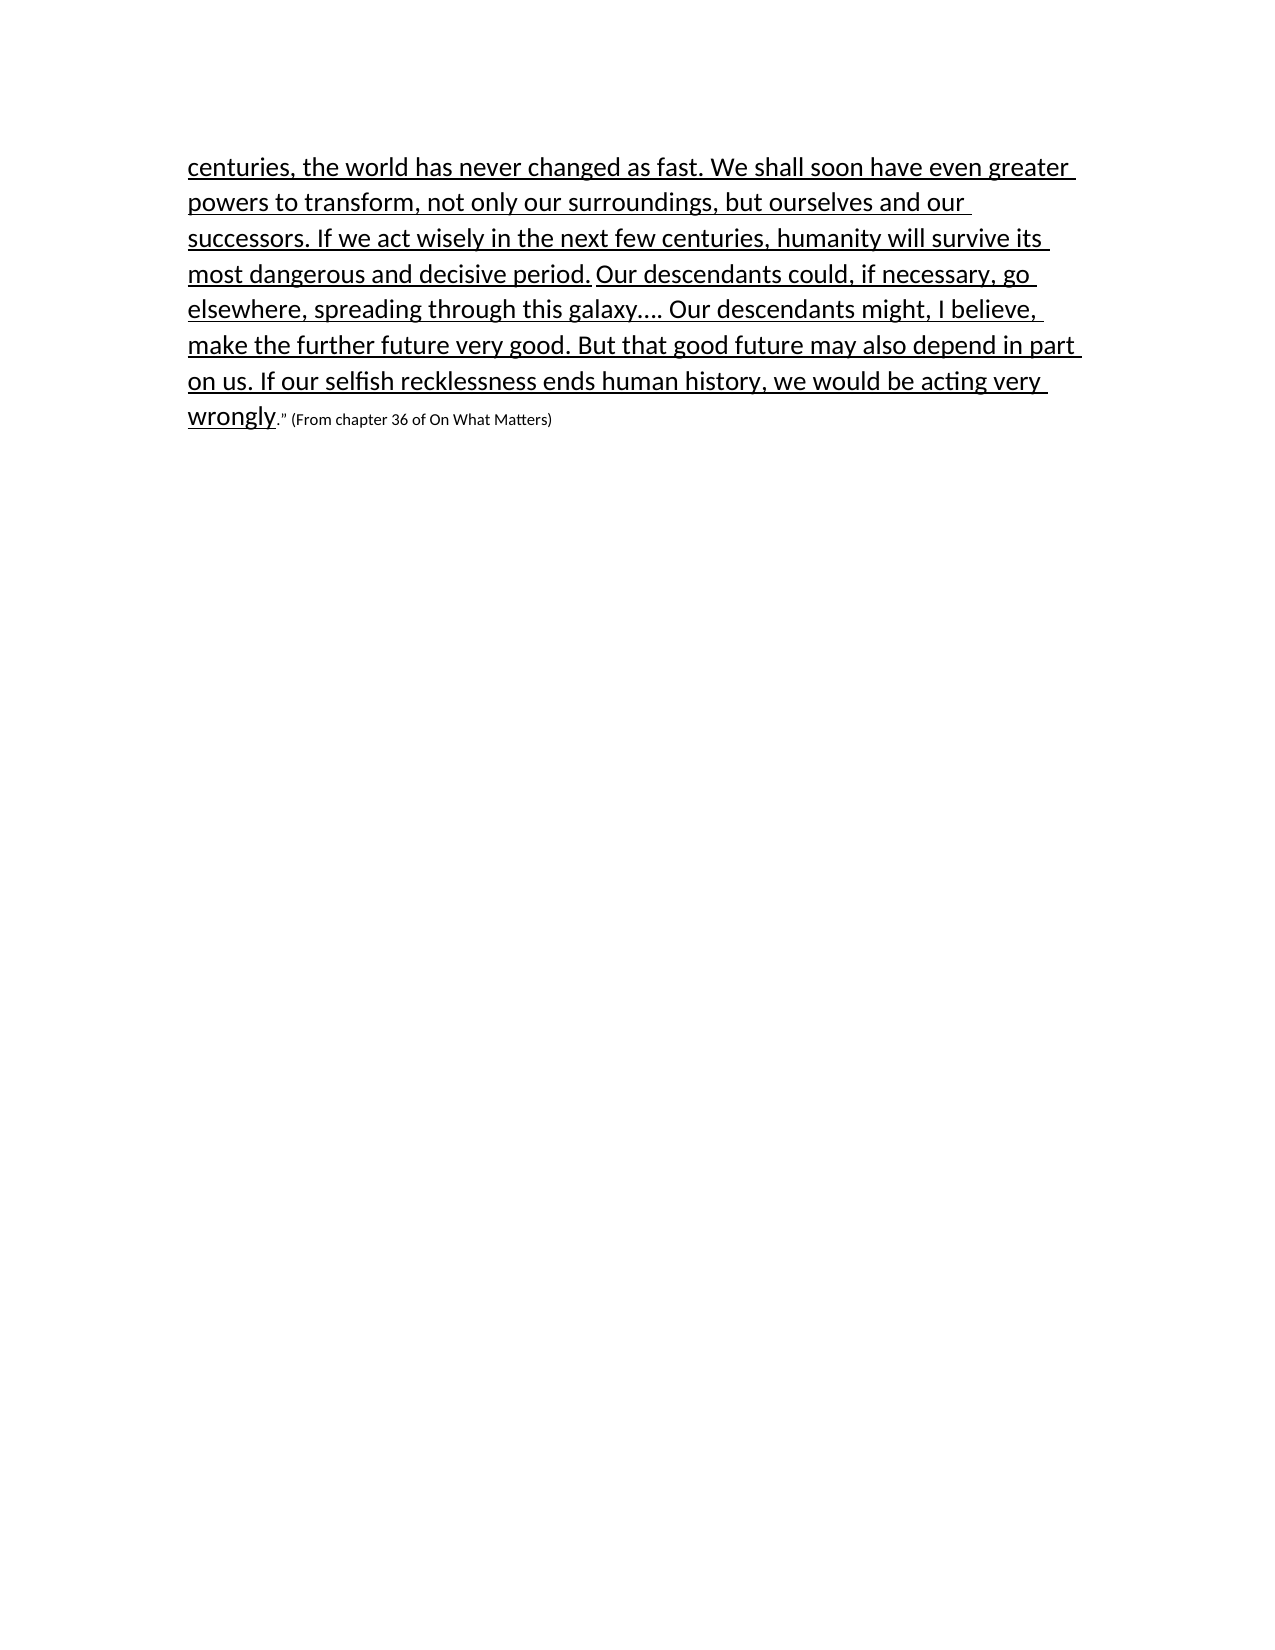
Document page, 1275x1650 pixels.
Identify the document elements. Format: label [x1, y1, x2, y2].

text [187, 150, 1087, 432]
